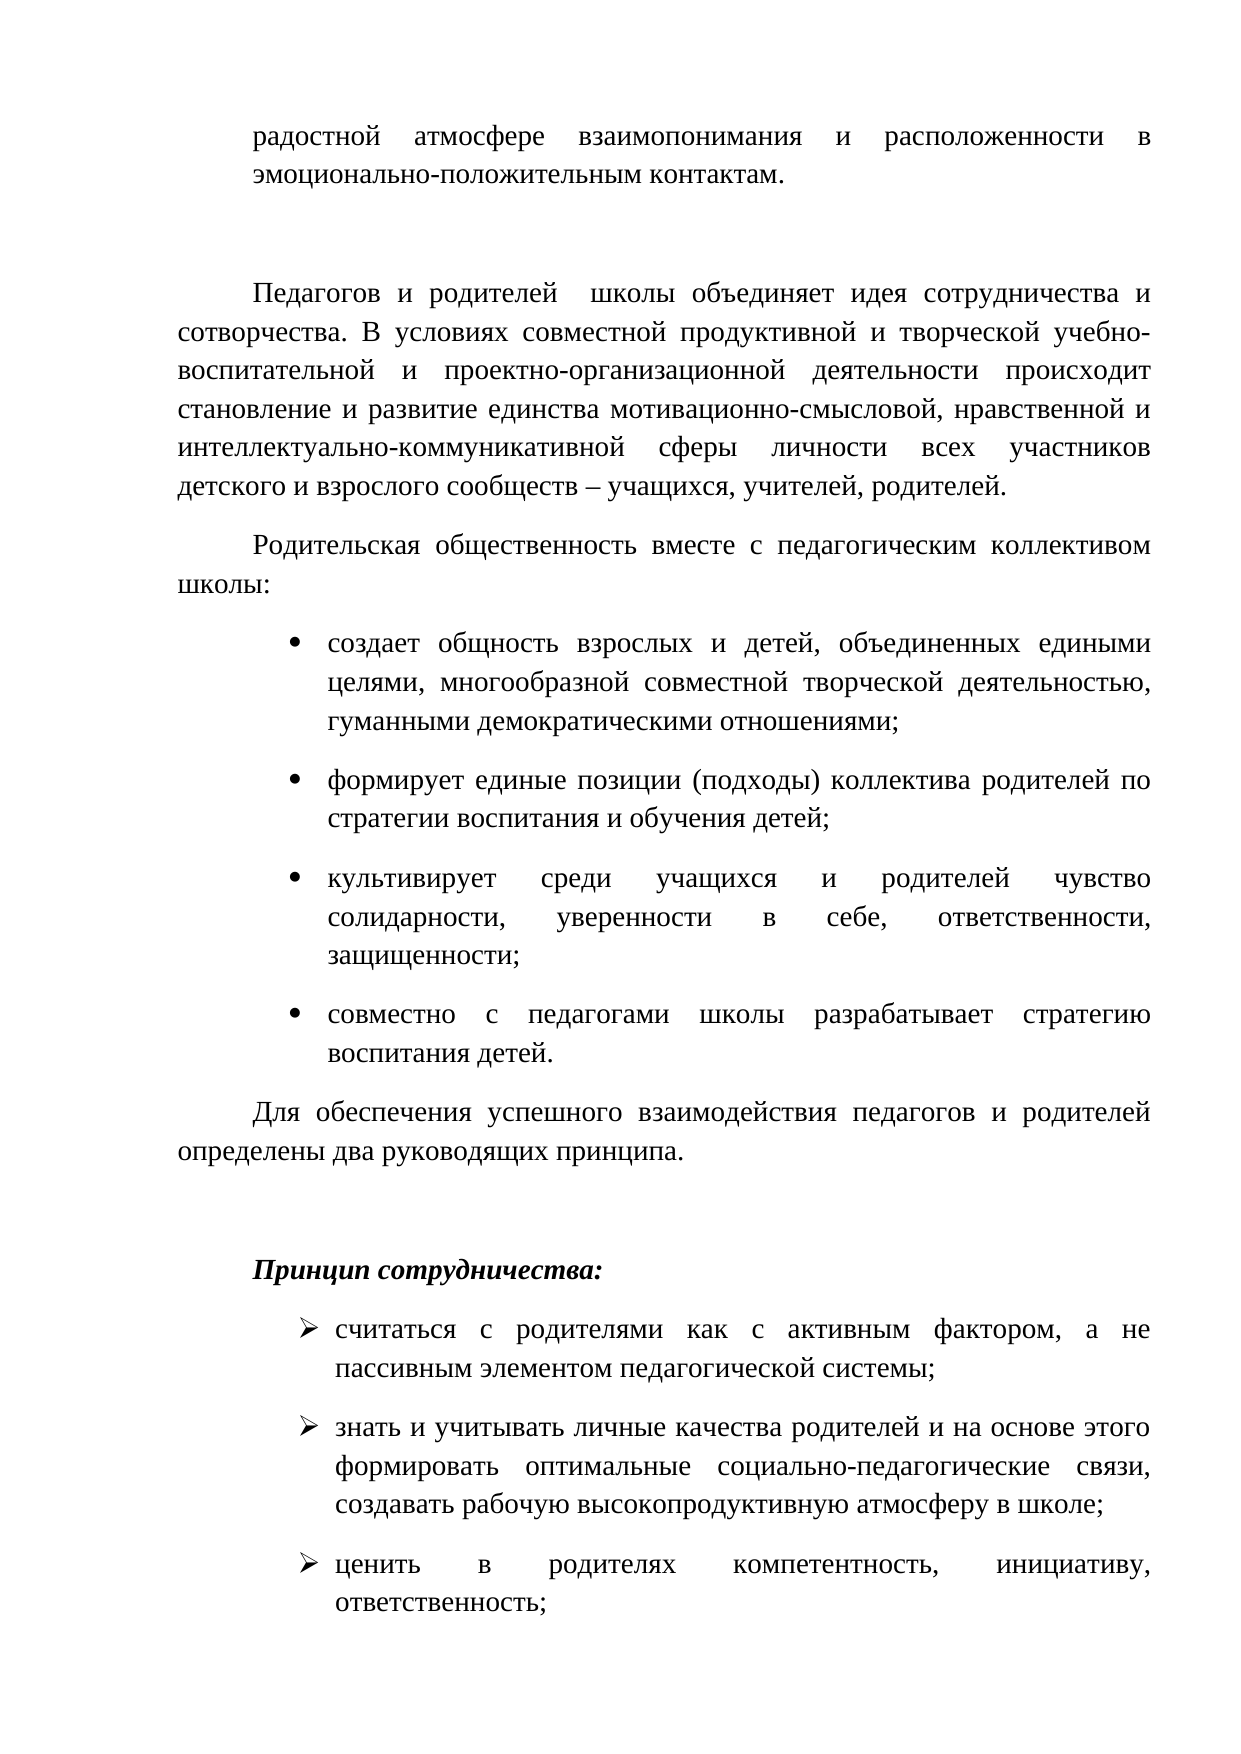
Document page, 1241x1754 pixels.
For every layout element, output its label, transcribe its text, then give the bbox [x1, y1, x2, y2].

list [215, 118, 1152, 190]
text Родительская общественность вместе с педагогическим коллективом школы: [177, 527, 1152, 599]
list ценить в родителях компетентность, инициативу, ответственность; [297, 1546, 1152, 1618]
list считаться с родителями как с активным фактором, а не пассивным элементом педагогической системы; [297, 1311, 1152, 1383]
list знать и учитывать личные качества родителей и на основе этого формировать оптимальные социально-педагогические связи, создавать рабочую высокопродуктивную атмосферу в школе; [297, 1409, 1152, 1520]
list культивирует среди учащихся и родителей чувство солидарности, уверенности в себе, ответственности, защищенности; [290, 860, 1152, 971]
list формирует единые позиции (подходы) коллектива родителей по стратегии воспитания и обучения детей; [290, 762, 1152, 834]
text Педагогов и родителей школы объединяет идея сотрудничества и сотворчества. В условиях совместной продуктивной и творческой учебно-воспитательной и проектно-организационной деятельности происходит становление и развитие единства мотивационно-смысловой, нравственной и интеллектуально-коммуникативной сферы личности всех участников детского и взрослого сообществ – учащихся, учителей, родителей. [177, 275, 1152, 502]
text Для обеспечения успешного взаимодействия педагогов и родителей определены два руководящих принципа. [177, 1094, 1152, 1167]
list создает общность взрослых и детей, объединенных едиными целями, многообразной совместной творческой деятельностью, гуманными демократическими отношениями; [290, 625, 1152, 736]
text Принцип сотрудничества: [177, 1252, 1152, 1285]
list совместно с педагогами школы разрабатывает стратегию воспитания детей. [290, 997, 1152, 1069]
